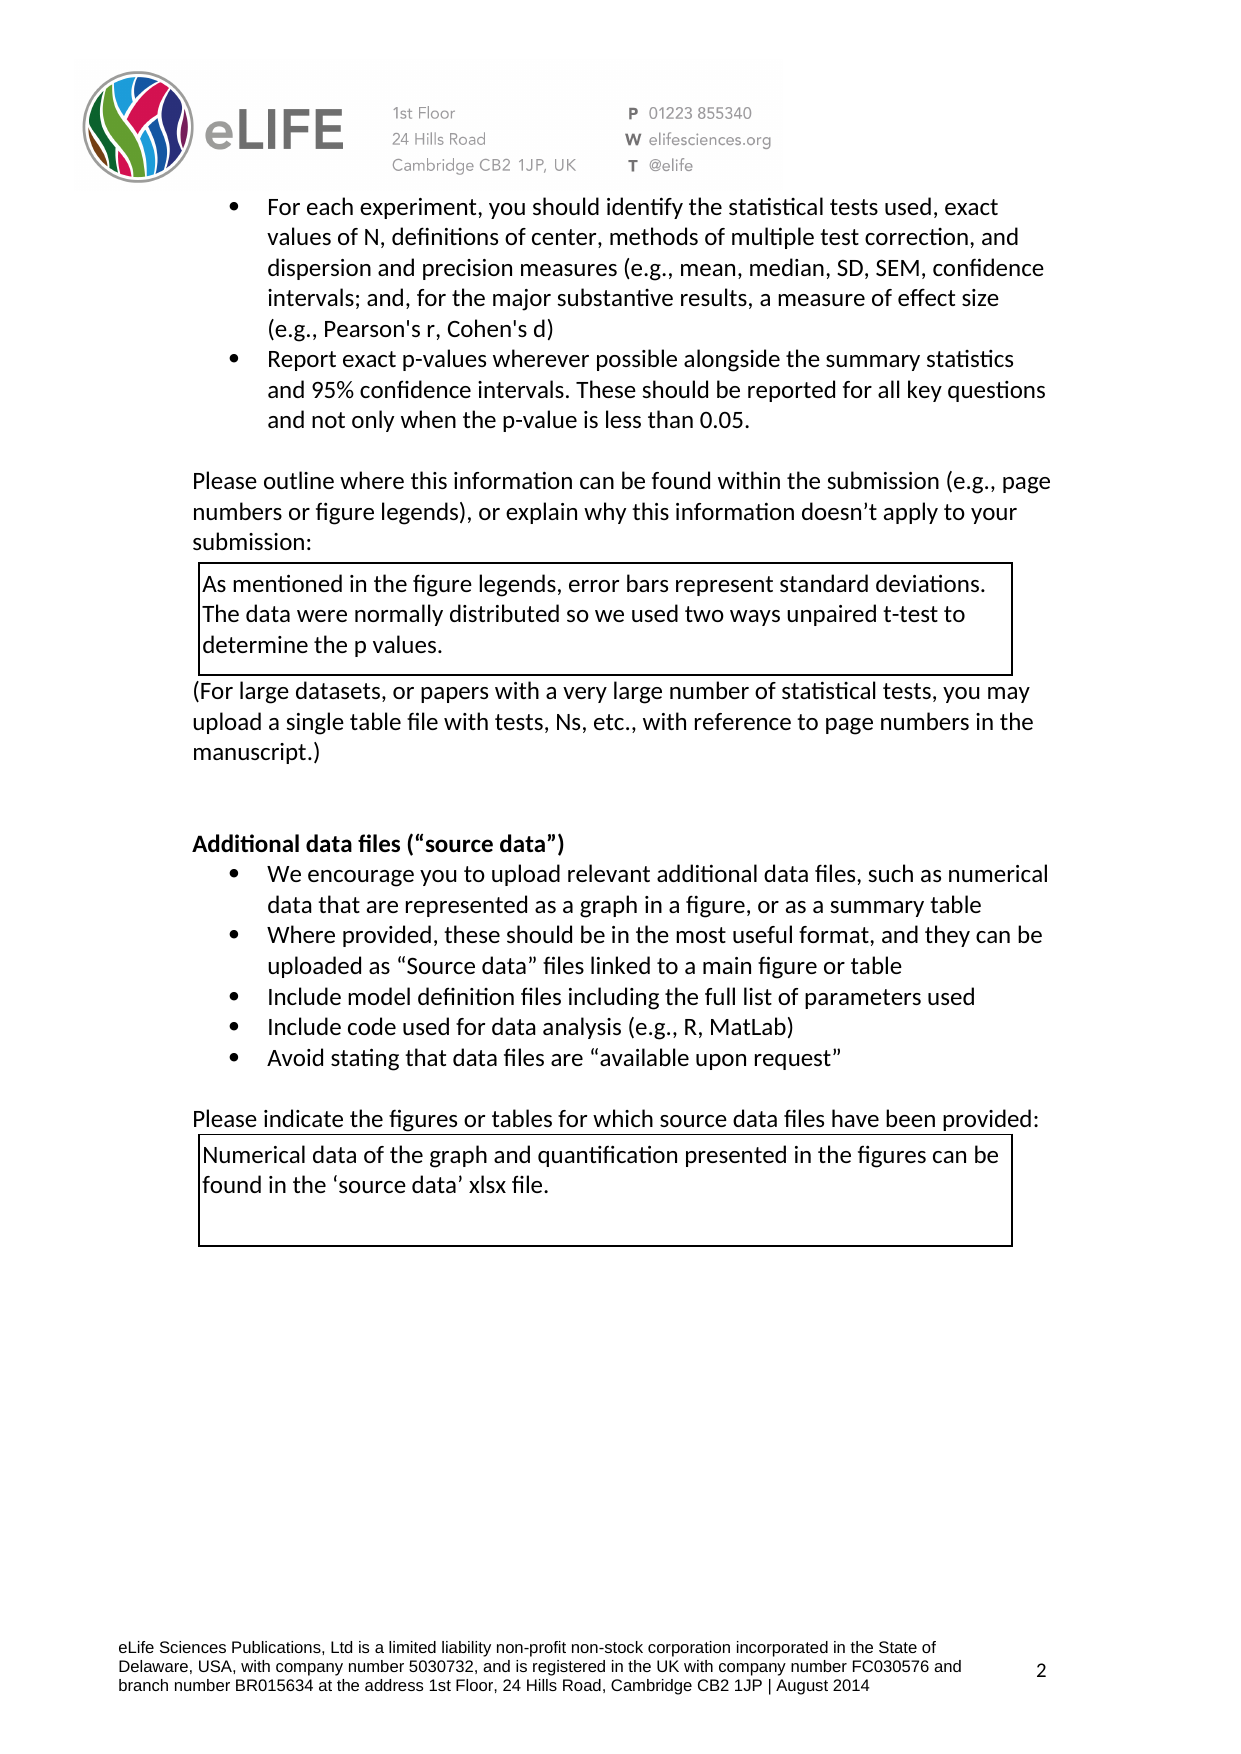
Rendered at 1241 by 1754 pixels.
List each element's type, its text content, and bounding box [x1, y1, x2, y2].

list We encourage you to upload relevant additional data files, such as numerical data that are represented as a graph in a figure, or as a summary table [229, 859, 1053, 920]
list Avoid stating that data files are “available upon request” [229, 1042, 1053, 1072]
list For each experiment, you should identify the statistical tests used, exact values of N, definitions of center, methods of multiple test correction, and dispersion and precision measures (e.g., mean, median, SD, SEM, confidence intervals; and, for the major substantive results, a measure of effect size (e.g., Pearson's r, Cohen's d) [229, 191, 1053, 343]
text Numerical data of the graph and quantification presented in the figures can be found in the ‘source data’ xlsx file. [200, 1137, 1011, 1202]
list Include model definition files including the full list of parameters used [229, 981, 1053, 1011]
list Include code used for data analysis (e.g., R, MatLab) [229, 1011, 1053, 1042]
list Report exact p-values wherever possible alongside the summary statistics and 95% confidence intervals. These should be reported for all key questions and not only when the p-value is less than 0.05. [229, 343, 1053, 435]
text As mentioned in the figure legends, error bars represent standard deviations. [200, 566, 1011, 598]
text Additional data files (“source data”) [192, 828, 1053, 859]
text (For large datasets, or papers with a very large number of statistical tests, you may upload a single table file with tests, Ns, etc., with reference to page numbers in the manuscript.) [192, 577, 1053, 767]
text The data were normally distributed so we used two ways unpaired t-test to determine the p values. [200, 598, 1011, 662]
picture [73, 59, 784, 191]
text Please indicate the figures or tables for which source data files have been provided: [192, 1103, 1053, 1133]
list Where provided, these should be in the most useful format, and they can be uploaded as “Source data” files linked to a main figure or table [229, 920, 1053, 981]
